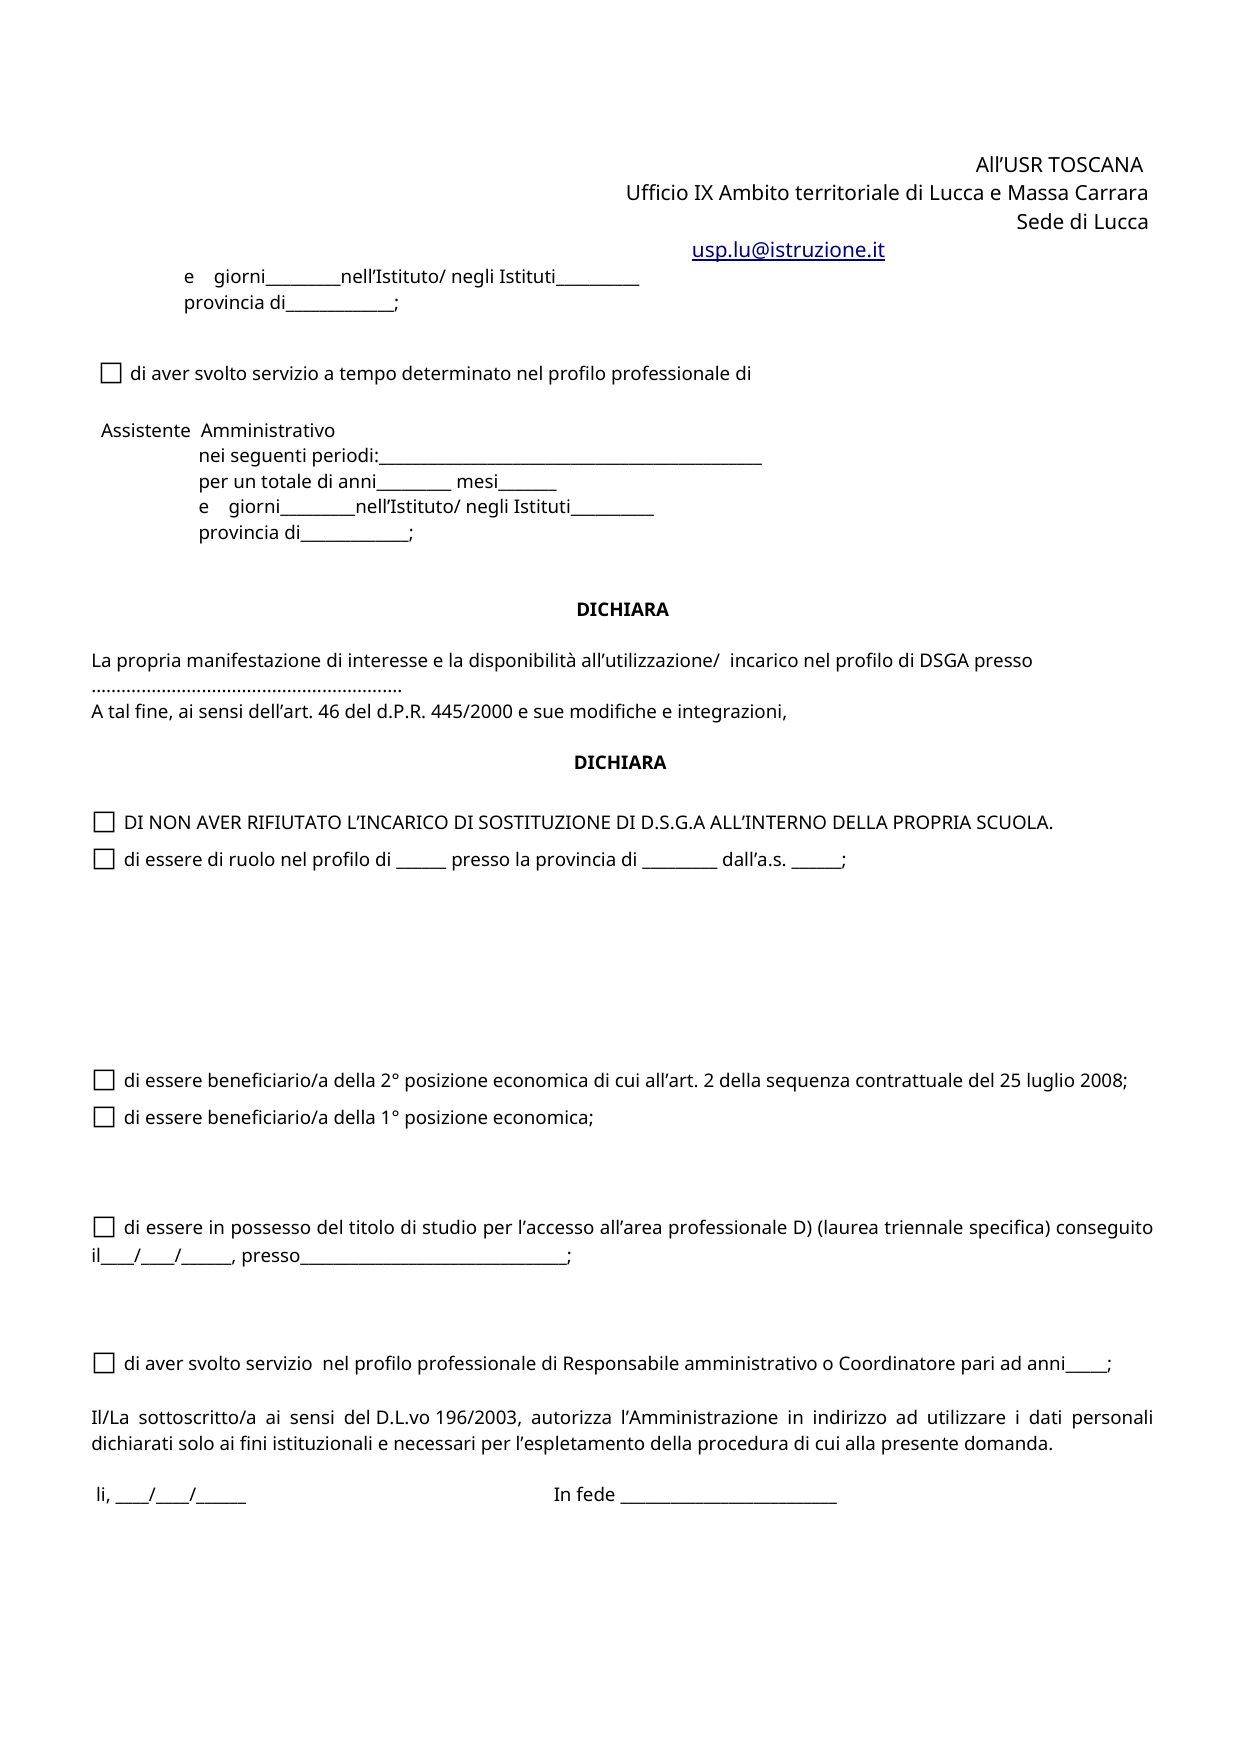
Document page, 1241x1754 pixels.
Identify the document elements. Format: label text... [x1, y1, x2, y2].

text □ di essere beneficiario/a della 1° posizione economica; [91, 1095, 1154, 1132]
text La propria manifestazione di interesse e la disponibilità all’utilizzazione/ incarico nel profilo di DSGA presso …........................................................... [91, 647, 1154, 698]
text □ di essere beneficiario/a della 2° posizione economica di cui all’art. 2 della sequenza contrattuale del 25 luglio 2008; [91, 1058, 1154, 1095]
text Assistente Amministrativo [91, 417, 1154, 443]
text provincia di_____________; [91, 519, 1154, 545]
text provincia di_____________; [91, 289, 1154, 315]
text nei seguenti periodi:______________________________________________ [91, 443, 1154, 468]
text Il/La sottoscritto/a ai sensi del D.L.vo 196/2003, autorizza l’Amministrazione in indirizzo ad utilizzare i dati personali dichiarati solo ai fini istituzionali e necessari per l’espletamento della procedura di cui alla presente domanda. [91, 1404, 1154, 1455]
text □ di essere in possesso del titolo di studio per l’accesso all’area professionale D) (laurea triennale specifica) conseguito il____/____/______, presso________________________________; [91, 1206, 1154, 1268]
text A tal fine, ai sensi dell’art. 46 del d.P.R. 445/2000 e sue modifiche e integrazioni, [91, 698, 1154, 723]
text □ di essere di ruolo nel profilo di ______ presso la provincia di _________ dall’a.s. ______; [91, 837, 1154, 874]
text DICHIARA [91, 749, 1154, 774]
text □ DI NON AVER RIFIUTATO L’INCARICO DI SOSTITUZIONE DI D.S.G.A ALL’INTERNO DELLA PROPRIA SCUOLA. [91, 800, 1154, 837]
text e giorni_________nell’Istituto/ negli Istituti__________ [91, 264, 1154, 289]
text DICHIARA [91, 596, 1154, 621]
text □ di aver svolto servizio a tempo determinato nel profilo professionale di [91, 352, 1154, 388]
text per un totale di anni_________ mesi_______ [91, 468, 1154, 494]
text e giorni_________nell’Istituto/ negli Istituti__________ [91, 494, 1154, 519]
text li, ____/____/______ In fede __________________________ [91, 1481, 1154, 1506]
text □ di aver svolto servizio nel profilo professionale di Responsabile amministrativo o Coordinatore pari ad anni_____; [91, 1342, 1154, 1379]
